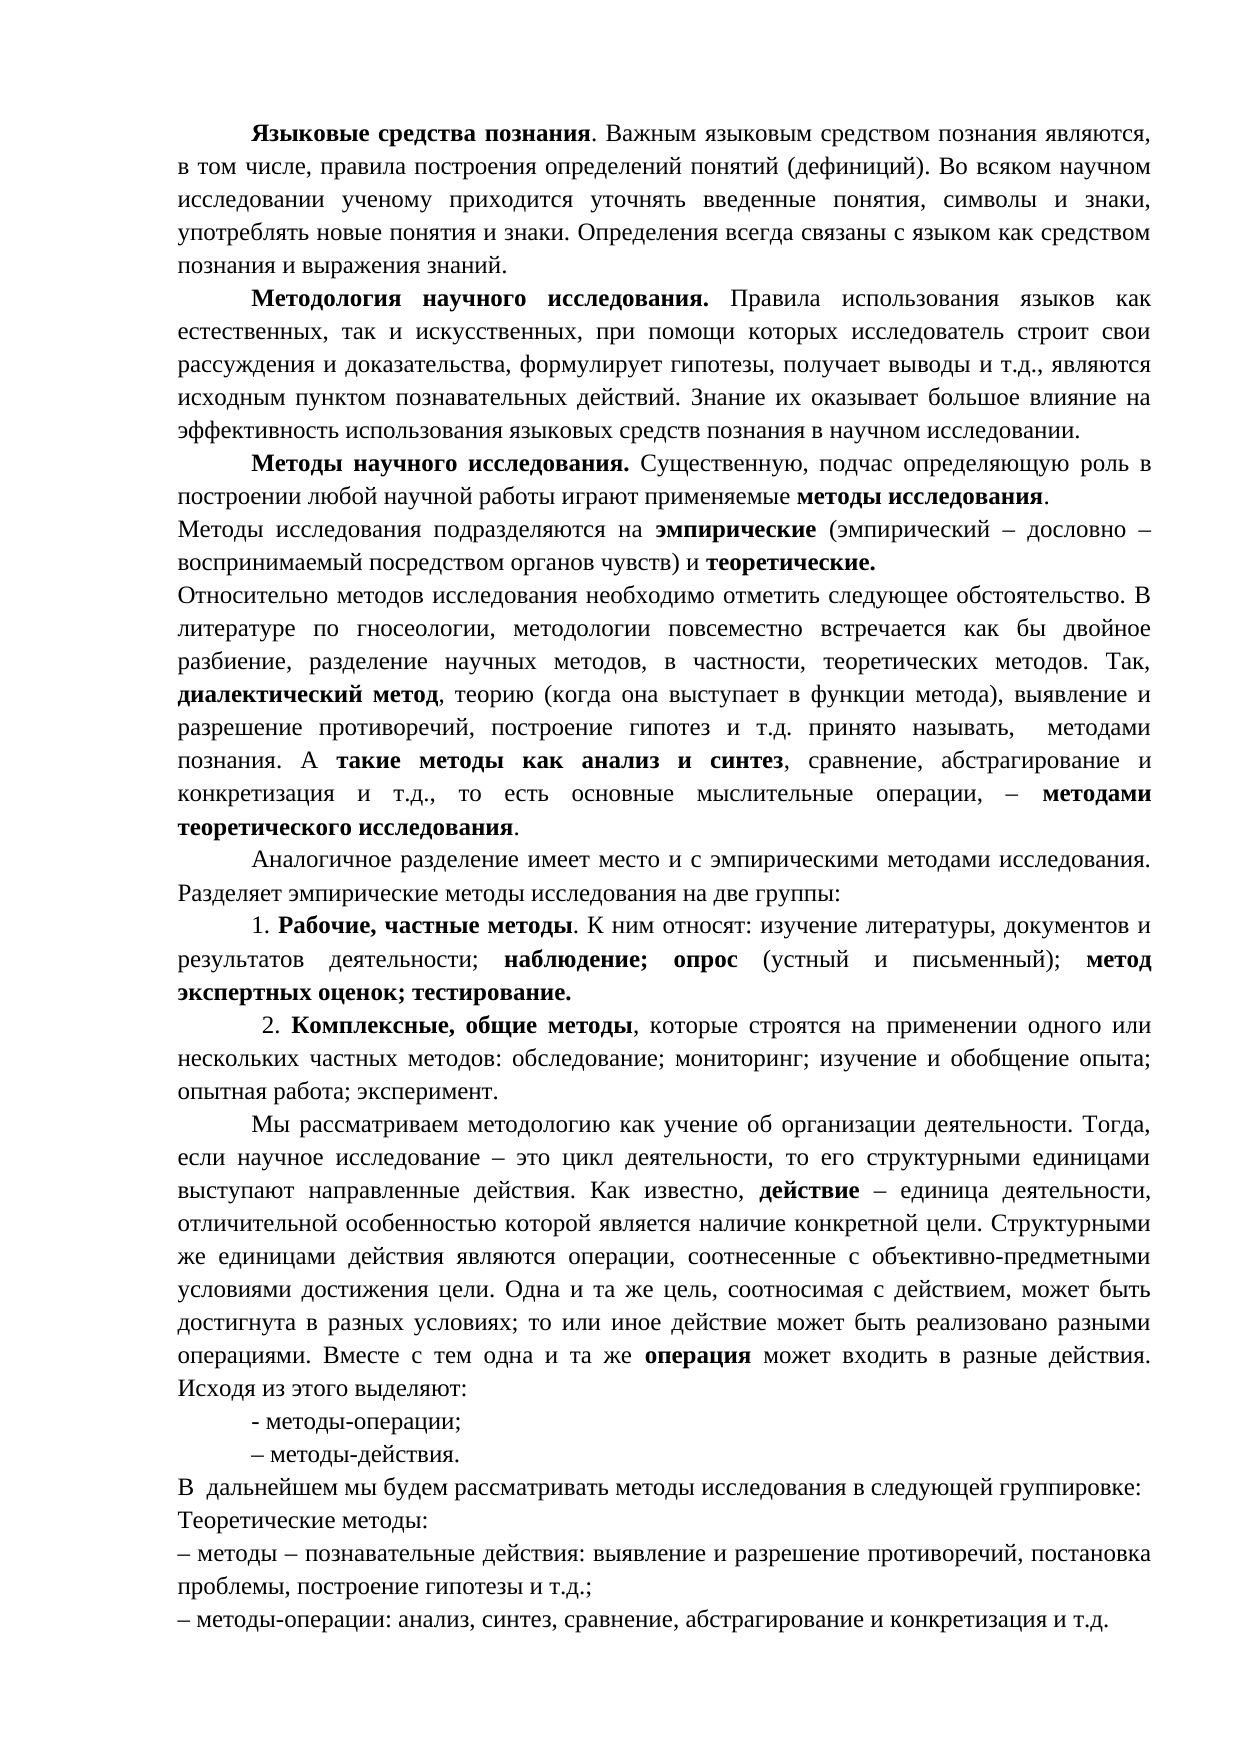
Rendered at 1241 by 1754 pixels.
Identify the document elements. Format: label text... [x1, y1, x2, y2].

text В дальнейшем мы будем рассматривать методы исследования в следующей группировке: [177, 1472, 1152, 1501]
text – методы-действия. [177, 1439, 1152, 1468]
text Языковые средства познания. Важным языковым средством познания являются, в том числе, правила построения определений понятий (дефиниций). Во всяком научном исследовании ученому приходится уточнять введенные понятия, символы и знаки, употреблять новые понятия и знаки. Определения всегда связаны с языком как средством познания и выражения знаний. [177, 118, 1152, 279]
text - методы-операции; [177, 1406, 1152, 1435]
text 1. Рабочие, частные методы. К ним относят: изучение литературы, документов и результатов деятельности; наблюдение; опрос (устный и письменный); метод экспертных оценок; тестирование. [177, 911, 1152, 1005]
text Теоретические методы: [177, 1505, 1152, 1534]
text Относительно методов исследования необходимо отметить следующее обстоятельство. В литературе по гносеологии, методологии повсеместно встречается как бы двойное разбиение, разделение научных методов, в частности, теоретических методов. Так, диалектический метод, теорию (когда она выступает в функции метода), выявление и разрешение противоречий, построение гипотез и т.д. принято называть, методами познания. А такие методы как анализ и синтез, сравнение, абстрагирование и конкретизация и т.д., то есть основные мыслительные операции, – методами теоретического исследования. [177, 580, 1152, 840]
text Методы научного исследования. Существенную, подчас определяющую роль в построении любой научной работы играют применяемые методы исследования. [177, 448, 1152, 510]
text Методология научного исследования. Правила использования языков как естественных, так и искусственных, при помощи которых исследователь строит свои рассуждения и доказательства, формулирует гипотезы, получает выводы и т.д., являются исходным пунктом познавательных действий. Знание их оказывает большое влияние на эффективность использования языковых средств познания в научном исследовании. [177, 283, 1152, 444]
text Аналогичное разделение имеет место и с эмпирическими методами исследования. Разделяет эмпирические методы исследования на две группы: [177, 844, 1152, 906]
text – методы – познавательные действия: выявление и разрешение противоречий, постановка проблемы, построение гипотезы и т.д.; [177, 1538, 1152, 1600]
text 2. Комплексные, общие методы, которые строятся на применении одного или нескольких частных методов: обследование; мониторинг; изучение и обобщение опыта; опытная работа; эксперимент. [177, 1010, 1152, 1104]
text Методы исследования подразделяются на эмпирические (эмпирический – дословно – воспринимаемый посредством органов чувств) и теоретические. [177, 514, 1152, 576]
text Мы рассматриваем методологию как учение об организации деятельности. Тогда, если научное исследование – это цикл деятельности, то его структурными единицами выступают направленные действия. Как известно, действие – единица деятельности, отличительной особенностью которой является наличие конкретной цели. Структурными же единицами действия являются операции, соотнесенные с объективно-предметными условиями достижения цели. Одна и та же цель, соотносимая с действием, может быть достигнута в разных условиях; то или иное действие может быть реализовано разными операциями. Вместе с тем одна и та же операция может входить в разные действия. Исходя из этого выделяют: [177, 1109, 1152, 1402]
text – методы-операции: анализ, синтез, сравнение, абстрагирование и конкретизация и т.д. [177, 1604, 1152, 1633]
